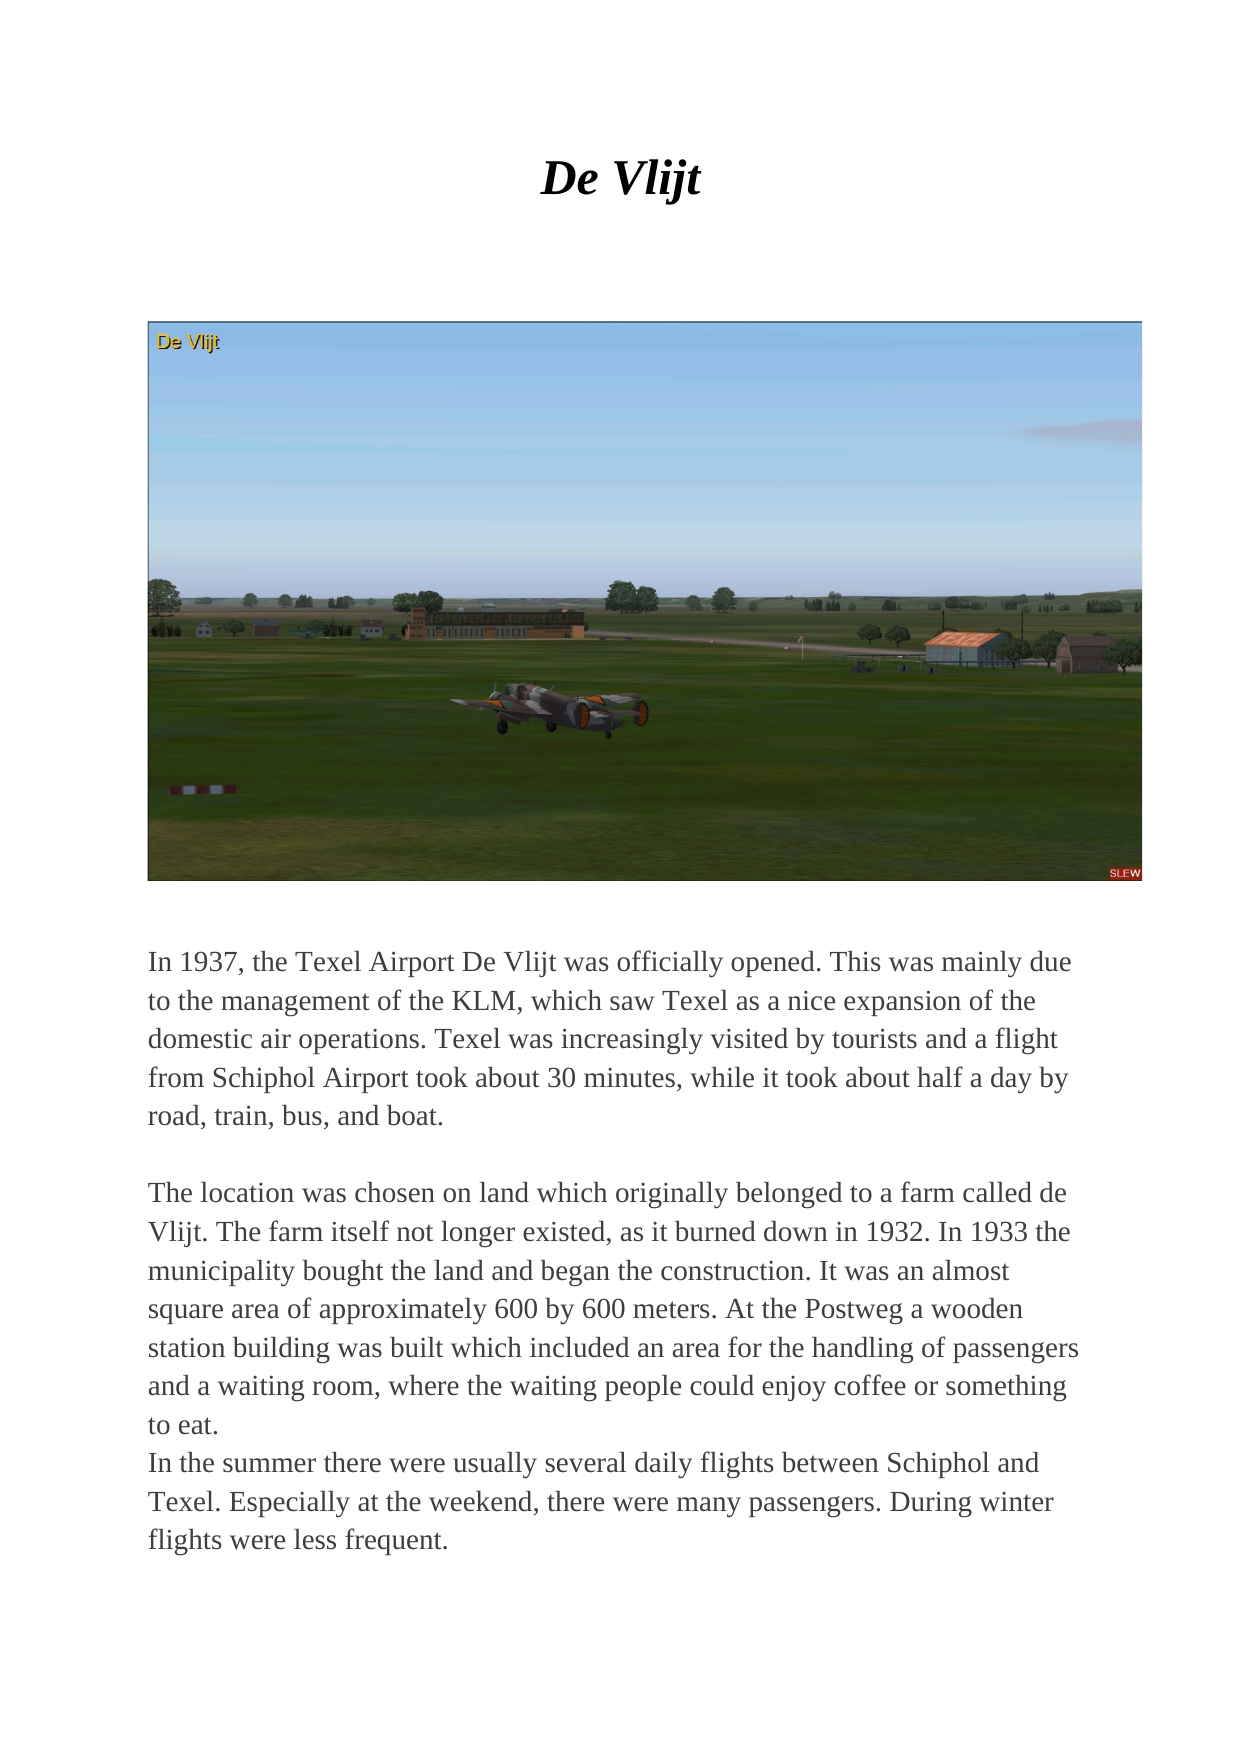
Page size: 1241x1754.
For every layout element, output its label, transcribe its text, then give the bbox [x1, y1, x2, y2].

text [148, 906, 1093, 1594]
text De Vlijt [148, 148, 1093, 205]
picture [147, 321, 1143, 881]
